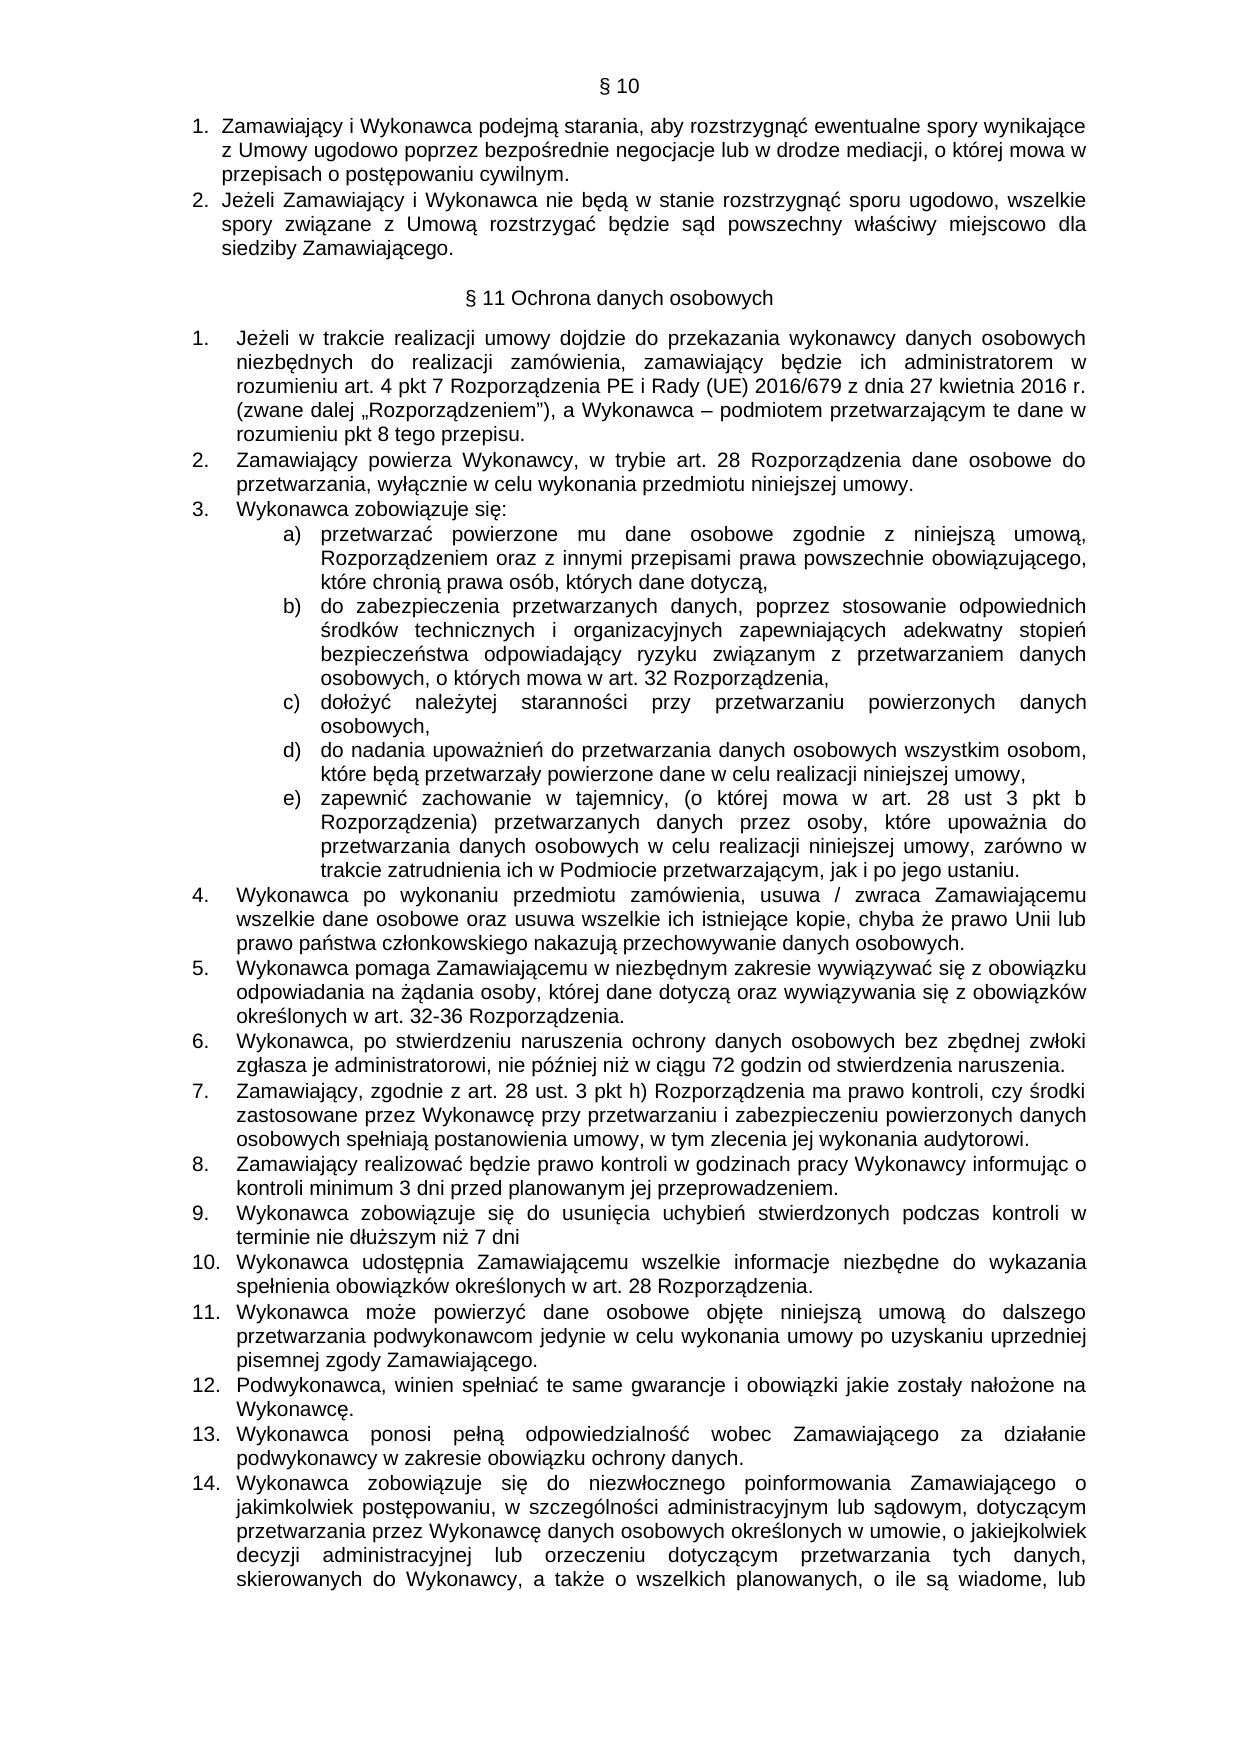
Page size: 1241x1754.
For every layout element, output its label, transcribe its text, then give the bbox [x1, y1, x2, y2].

list Podwykonawca, winien spełniać te same gwarancje i obowiązki jakie zostały nałożone na Wykonawcę. [192, 1373, 1087, 1421]
text § 10 [148, 74, 1091, 98]
text § 11 Ochrona danych osobowych [148, 286, 1091, 310]
list Zamawiający powierza Wykonawcy, w trybie art. 28 Rozporządzenia dane osobowe do przetwarzania, wyłącznie w celu wykonania przedmiotu niniejszej umowy. [192, 447, 1087, 495]
list Wykonawca udostępnia Zamawiającemu wszelkie informacje niezbędne do wykazania spełnienia obowiązków określonych w art. 28 Rozporządzenia. [192, 1250, 1087, 1298]
list Wykonawca zobowiązuje się do usunięcia uchybień stwierdzonych podczas kontroli w terminie nie dłuższym niż 7 dni [192, 1201, 1087, 1249]
list Wykonawca zobowiązuje się: [192, 497, 1087, 521]
list dołożyć należytej staranności przy przetwarzaniu powierzonych danych osobowych, [283, 690, 1087, 738]
list przetwarzać powierzone mu dane osobowe zgodnie z niniejszą umową, Rozporządzeniem oraz z innymi przepisami prawa powszechnie obowiązującego, które chronią prawa osób, których dane dotyczą, [283, 522, 1087, 594]
list Wykonawca po wykonaniu przedmiotu zamówienia, usuwa / zwraca Zamawiającemu wszelkie dane osobowe oraz usuwa wszelkie ich istniejące kopie, chyba że prawo Unii lub prawo państwa członkowskiego nakazują przechowywanie danych osobowych. [192, 883, 1087, 954]
list Zamawiający, zgodnie z art. 28 ust. 3 pkt h) Rozporządzenia ma prawo kontroli, czy środki zastosowane przez Wykonawcę przy przetwarzaniu i zabezpieczeniu powierzonych danych osobowych spełniają postanowienia umowy, w tym zlecenia jej wykonania audytorowi. [192, 1078, 1087, 1150]
list Jeżeli Zamawiający i Wykonawca nie będą w stanie rozstrzygnąć sporu ugodowo, wszelkie spory związane z Umową rozstrzygać będzie sąd powszechny właściwy miejscowo dla siedziby Zamawiającego. [192, 187, 1087, 259]
list Wykonawca może powierzyć dane osobowe objęte niniejszą umową do dalszego przetwarzania podwykonawcom jedynie w celu wykonania umowy po uzyskaniu uprzedniej pisemnej zgody Zamawiającego. [192, 1299, 1087, 1371]
list Zamawiający i Wykonawca podejmą starania, aby rozstrzygnąć ewentualne spory wynikające z Umowy ugodowo poprzez bezpośrednie negocjacje lub w drodze mediacji, o której mowa w przepisach o postępowaniu cywilnym. [192, 114, 1087, 186]
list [192, 1471, 1087, 1591]
list do zabezpieczenia przetwarzanych danych, poprzez stosowanie odpowiednich środków technicznych i organizacyjnych zapewniających adekwatny stopień bezpieczeństwa odpowiadający ryzyku związanym z przetwarzaniem danych osobowych, o których mowa w art. 32 Rozporządzenia, [283, 594, 1087, 690]
list Jeżeli w trakcie realizacji umowy dojdzie do przekazania wykonawcy danych osobowych niezbędnych do realizacji zamówienia, zamawiający będzie ich administratorem w rozumieniu art. 4 pkt 7 Rozporządzenia PE i Rady (UE) 2016/679 z dnia 27 kwietnia 2016 r. (zwane dalej „Rozporządzeniem”), a Wykonawca – podmiotem przetwarzającym te dane w rozumieniu pkt 8 tego przepisu. [192, 326, 1087, 446]
list Wykonawca, po stwierdzeniu naruszenia ochrony danych osobowych bez zbędnej zwłoki zgłasza je administratorowi, nie później niż w ciągu 72 godzin od stwierdzenia naruszenia. [192, 1029, 1087, 1077]
list Wykonawca pomaga Zamawiającemu w niezbędnym zakresie wywiązywać się z obowiązku odpowiadania na żądania osoby, której dane dotyczą oraz wywiązywania się z obowiązków określonych w art. 32-36 Rozporządzenia. [192, 956, 1087, 1028]
list Zamawiający realizować będzie prawo kontroli w godzinach pracy Wykonawcy informując o kontroli minimum 3 dni przed planowanym jej przeprowadzeniem. [192, 1152, 1087, 1199]
list do nadania upoważnień do przetwarzania danych osobowych wszystkim osobom, które będą przetwarzały powierzone dane w celu realizacji niniejszej umowy, [283, 738, 1087, 786]
list Wykonawca ponosi pełną odpowiedzialność wobec Zamawiającego za działanie podwykonawcy w zakresie obowiązku ochrony danych. [192, 1422, 1087, 1470]
list zapewnić zachowanie w tajemnicy, (o której mowa w art. 28 ust 3 pkt b Rozporządzenia) przetwarzanych danych przez osoby, które upoważnia do przetwarzania danych osobowych w celu realizacji niniejszej umowy, zarówno w trakcie zatrudnienia ich w Podmiocie przetwarzającym, jak i po jego ustaniu. [283, 786, 1087, 881]
